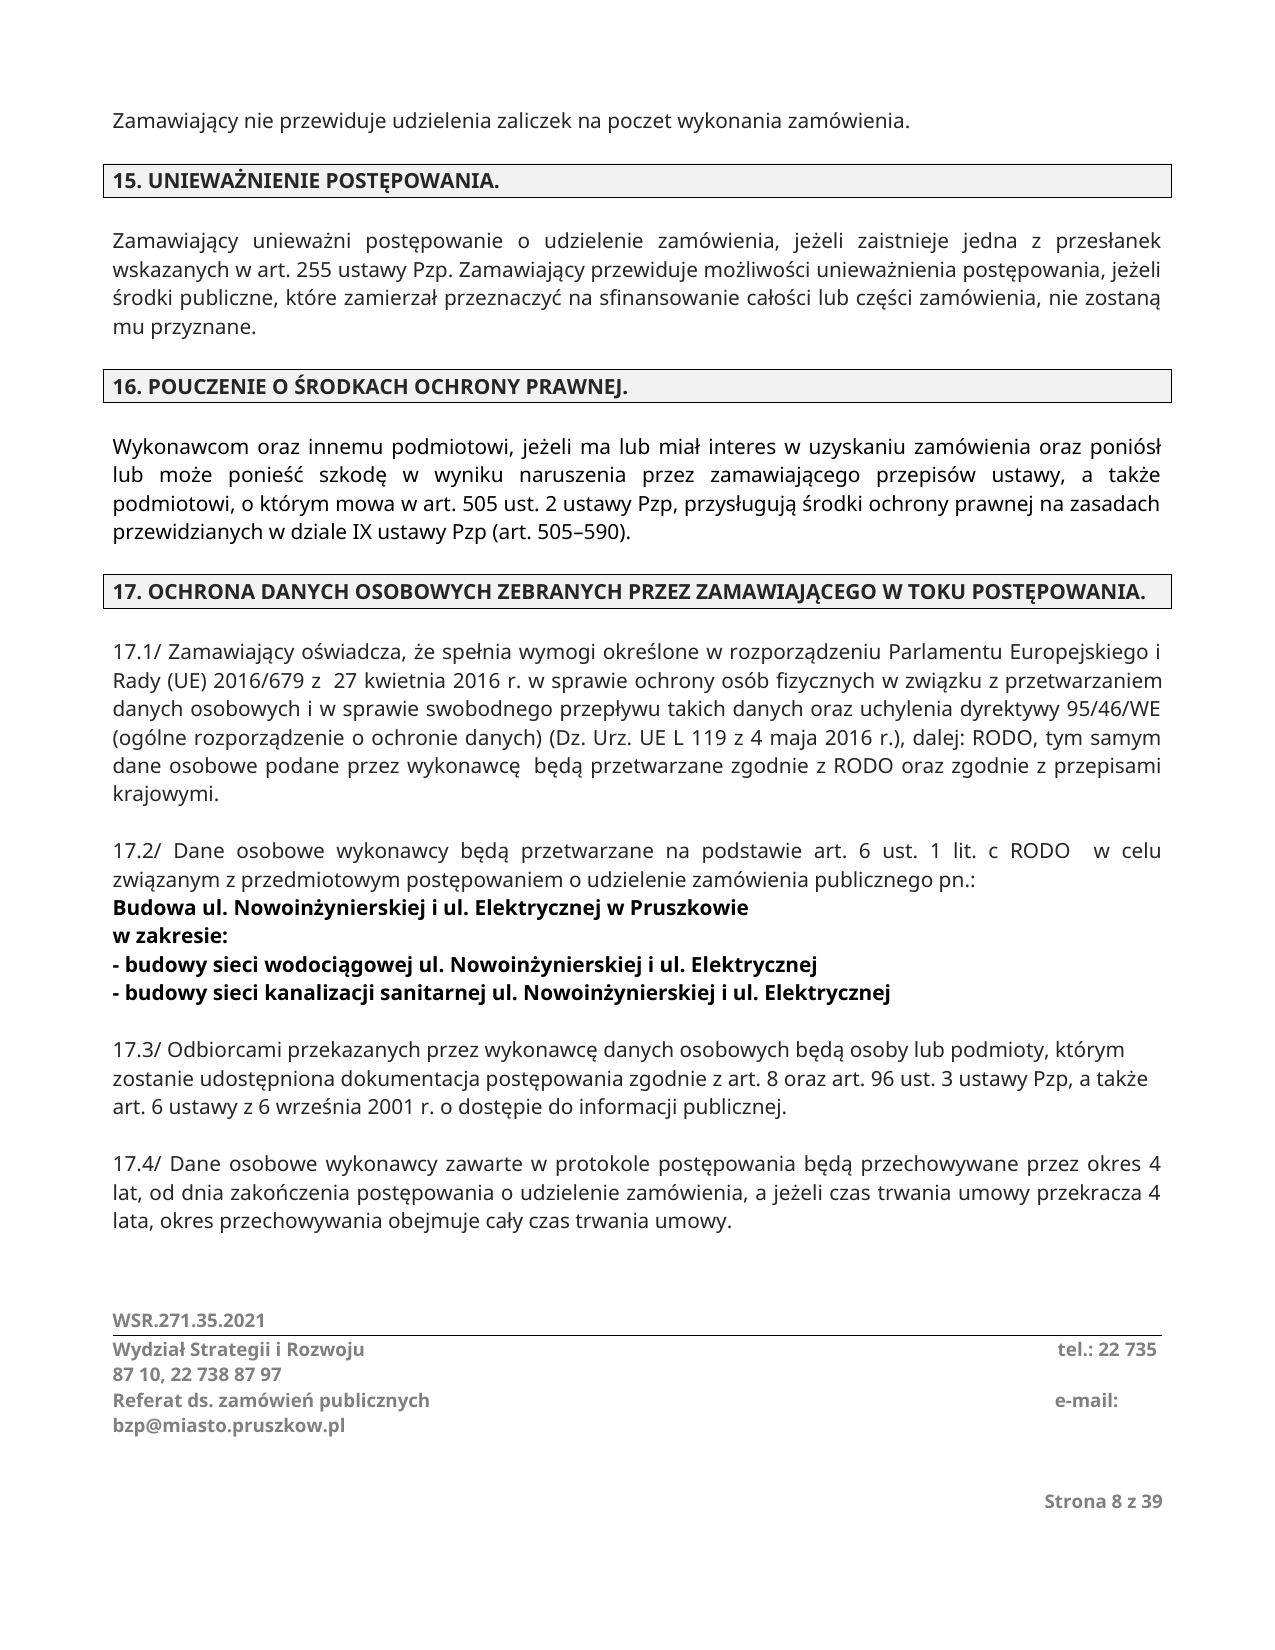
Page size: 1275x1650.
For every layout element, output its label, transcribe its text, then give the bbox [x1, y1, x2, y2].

text 17.4/ Dane osobowe wykonawcy zawarte w protokole postępowania będą przechowywane przez okres 4 lat, od dnia zakończenia postępowania o udzielenie zamówienia, a jeżeli czas trwania umowy przekracza 4 lata, okres przechowywania obejmuje cały czas trwania umowy. [112, 1149, 1162, 1234]
text - budowy sieci wodociągowej ul. Nowoinżynierskiej i ul. Elektrycznej [112, 950, 1162, 978]
text 16. POUCZENIE O ŚRODKACH OCHRONY PRAWNEJ. [104, 370, 1171, 402]
text Budowa ul. Nowoinżynierskiej i ul. Elektrycznej w Pruszkowie [112, 893, 1162, 922]
text 17.2/ Dane osobowe wykonawcy będą przetwarzane na podstawie art. 6 ust. 1 lit. c RODO w celu związanym z przedmiotowym postępowaniem o udzielenie zamówienia publicznego pn.: [112, 836, 1162, 893]
text 15. UNIEWAŻNIENIE POSTĘPOWANIA. [104, 165, 1171, 197]
text Zamawiający unieważni postępowanie o udzielenie zamówienia, jeżeli zaistnieje jedna z przesłanek wskazanych w art. 255 ustawy Pzp. Zamawiający przewiduje możliwości unieważnienia postępowania, jeżeli środki publiczne, które zamierzał przeznaczyć na sfinansowanie całości lub części zamówienia, nie zostaną mu przyznane. [112, 227, 1162, 340]
text Wykonawcom oraz innemu podmiotowi, jeżeli ma lub miał interes w uzyskaniu zamówienia oraz poniósł lub może ponieść szkodę w wyniku naruszenia przez zamawiającego przepisów ustawy, a także podmiotowi, o którym mowa w art. 505 ust. 2 ustawy Pzp, przysługują środki ochrony prawnej na zasadach przewidzianych w dziale IX ustawy Pzp (art. 505–590). [112, 432, 1162, 546]
text Zamawiający nie przewiduje udzielenia zaliczek na poczet wykonania zamówienia. [112, 107, 1162, 135]
text w zakresie: [112, 922, 1162, 950]
text 17.1/ Zamawiający oświadcza, że spełnia wymogi określone w rozporządzeniu Parlamentu Europejskiego i Rady (UE) 2016/679 z 27 kwietnia 2016 r. w sprawie ochrony osób fizycznych w związku z przetwarzaniem danych osobowych i w sprawie swobodnego przepływu takich danych oraz uchylenia dyrektywy 95/46/WE (ogólne rozporządzenie o ochronie danych) (Dz. Urz. UE L 119 z 4 maja 2016 r.), dalej: RODO, tym samym dane osobowe podane przez wykonawcę będą przetwarzane zgodnie z RODO oraz zgodnie z przepisami krajowymi. [112, 637, 1162, 808]
text 17.3/ Odbiorcami przekazanych przez wykonawcę danych osobowych będą osoby lub podmioty, którym zostanie udostępniona dokumentacja postępowania zgodnie z art. 8 oraz art. 96 ust. 3 ustawy Pzp, a także art. 6 ustawy z 6 września 2001 r. o dostępie do informacji publicznej. [112, 1035, 1162, 1121]
text 17. OCHRONA DANYCH OSOBOWYCH ZEBRANYCH PRZEZ ZAMAWIAJĄCEGO W TOKU POSTĘPOWANIA. [104, 575, 1171, 608]
text - budowy sieci kanalizacji sanitarnej ul. Nowoinżynierskiej i ul. Elektrycznej [112, 978, 1162, 1007]
